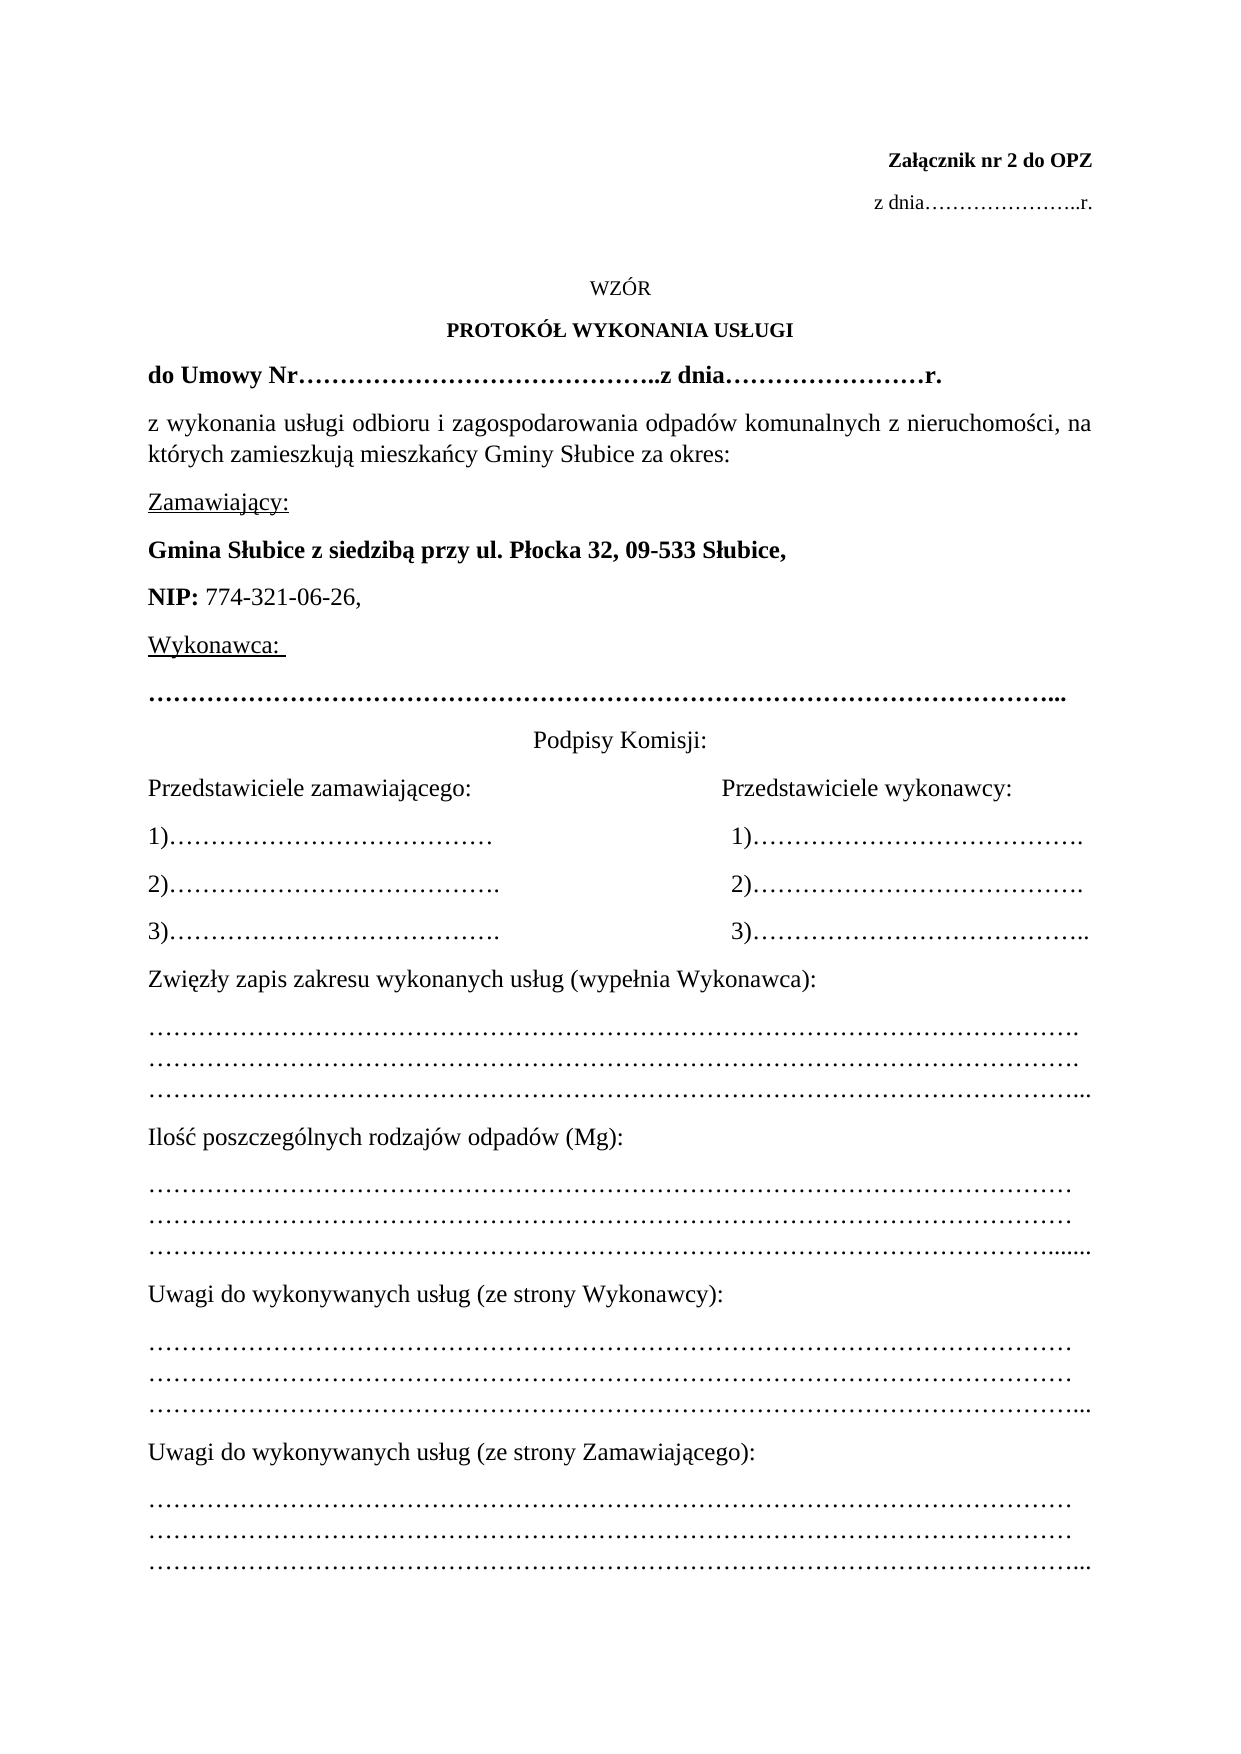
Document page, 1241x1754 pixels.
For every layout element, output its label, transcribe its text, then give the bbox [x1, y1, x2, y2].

text Podpisy Komisji: [148, 726, 1093, 754]
text ………………………………………………………………………………………………………………………………………………………………………………………………………………………………………………………………………………………………………... [148, 1484, 1093, 1575]
text z wykonania usługi odbioru i zagospodarowania odpadów komunalnych z nieruchomości, na których zamieszkują mieszkańcy Gminy Słubice za okres: [148, 408, 1093, 468]
text NIP: 774-321-06-26, [148, 582, 1093, 611]
text Załącznik nr 2 do OPZ [148, 148, 1093, 172]
text z dnia…………………..r. [148, 190, 1093, 214]
text do Umowy Nr……………………………………..z dnia……………………r. [148, 361, 1093, 389]
text PROTOKÓŁ WYKONANIA USŁUGI [148, 318, 1093, 342]
text 1)………………………………… 1)…………………………………. [148, 821, 1093, 850]
text ………………………………………………………………………………………………... [148, 678, 1093, 707]
text Uwagi do wykonywanych usług (ze strony Zamawiającego): [148, 1437, 1093, 1465]
text ………………………………………………………………………………………………………………………………………………………………………………………………………………………………………………………………………………………………………... [148, 1327, 1093, 1418]
text Uwagi do wykonywanych usług (ze strony Wykonawcy): [148, 1279, 1093, 1308]
text Gmina Słubice z siedzibą przy ul. Płocka 32, 09-533 Słubice, [148, 535, 1093, 563]
text Zamawiający: [148, 487, 1093, 516]
text WZÓR [148, 275, 1093, 299]
text ………………………………………………………………………………………………….………………………………………………………………………………………………….…………………………………………………………………………………………………... [148, 1012, 1093, 1103]
text ……………………………………………………………………………………………………………………………………………………………………………………………………………………………………………………………………………………………………....... [148, 1169, 1093, 1260]
text Wykonawca: [148, 630, 1093, 659]
text 2)…………………………………. 2)…………………………………. [148, 869, 1093, 897]
text Zwięzły zapis zakresu wykonanych usług (wypełnia Wykonawca): [148, 964, 1093, 993]
text 3)…………………………………. 3)………………………………….. [148, 916, 1093, 945]
text Ilość poszczególnych rodzajów odpadów (Mg): [148, 1122, 1093, 1150]
text Przedstawiciele zamawiającego: Przedstawiciele wykonawcy: [148, 773, 1093, 802]
